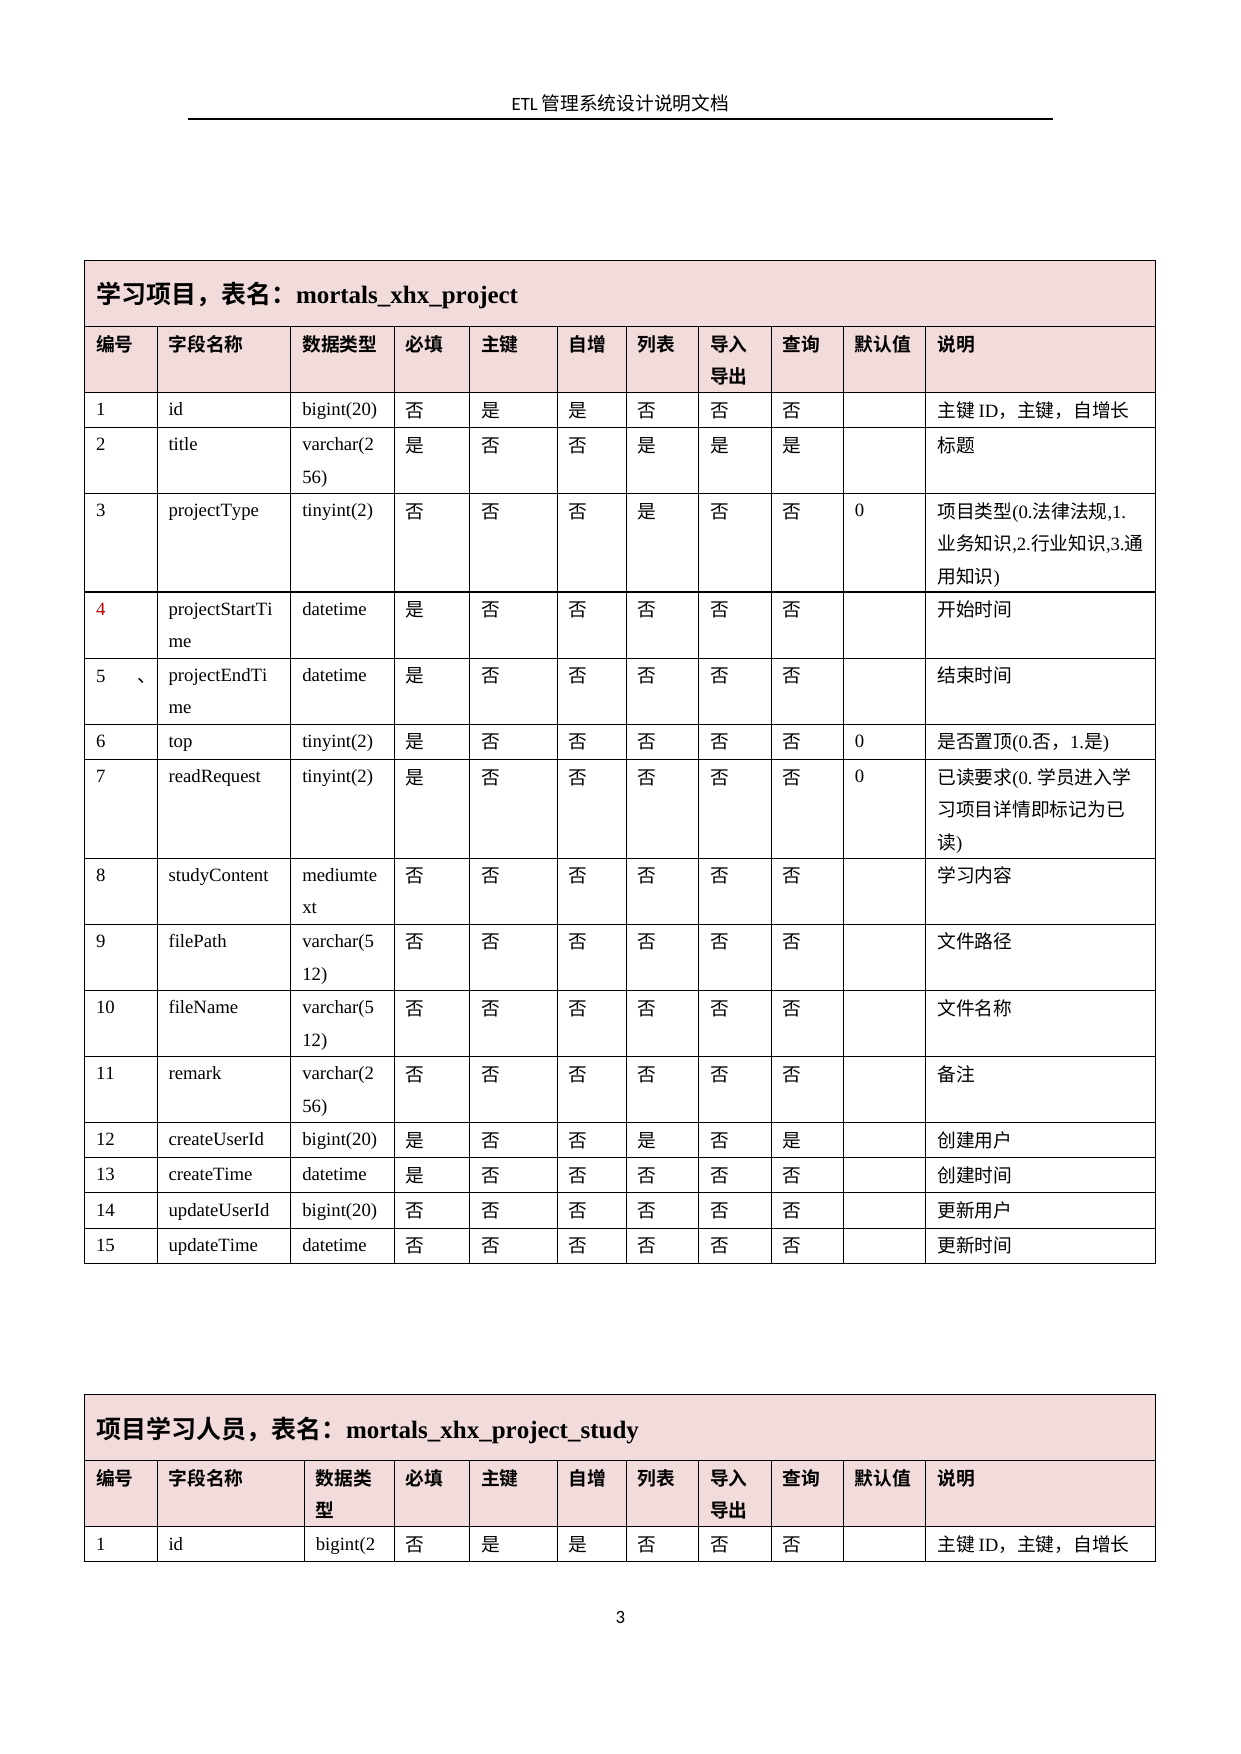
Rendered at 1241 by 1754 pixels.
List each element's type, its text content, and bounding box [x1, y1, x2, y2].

table_cell 否 [470, 428, 557, 493]
table_cell 是 [395, 725, 469, 759]
table_cell bigint(20) [305, 1527, 394, 1561]
table_cell projectEndTime [158, 659, 290, 723]
table_cell 否 [699, 1123, 771, 1157]
table_cell 否 [470, 1158, 557, 1192]
table_cell 否 [627, 1229, 698, 1263]
table_cell [844, 1158, 925, 1192]
table_cell id [158, 393, 290, 427]
table_cell 否 [699, 925, 771, 989]
table_cell createTime [158, 1158, 290, 1192]
table_cell 更新时间 [926, 1229, 1155, 1263]
table_cell 字段名称 [158, 327, 290, 392]
table_cell 否 [470, 925, 557, 989]
table_cell [85, 991, 157, 1056]
table_cell projectType [158, 494, 290, 591]
table_cell [844, 1527, 925, 1561]
table_cell 是 [558, 393, 626, 427]
table_cell bigint(20) [291, 1193, 394, 1227]
table_cell 否 [558, 1123, 626, 1157]
table_cell filePath [158, 925, 290, 989]
table_cell 否 [627, 859, 698, 923]
table_cell 开始时间 [926, 593, 1155, 657]
table_cell [844, 925, 925, 989]
table_cell [844, 428, 925, 493]
table_cell varchar(512) [291, 991, 394, 1056]
table_cell 文件路径 [926, 925, 1155, 989]
table_cell [844, 1229, 925, 1263]
table_cell 否 [558, 725, 626, 759]
table_cell datetime [291, 593, 394, 657]
table_cell 备注 [926, 1057, 1155, 1122]
table_cell datetime [291, 659, 394, 723]
table_cell 主键 [470, 1461, 557, 1526]
table_cell 字段名称 [158, 1461, 304, 1526]
table_cell [85, 494, 157, 591]
table_cell 是 [772, 1123, 843, 1157]
table_cell 是 [699, 428, 771, 493]
table_cell 否 [699, 991, 771, 1056]
table_cell [844, 593, 925, 657]
table_cell 否 [470, 659, 557, 723]
table_cell 是 [627, 428, 698, 493]
table_cell 否 [558, 593, 626, 657]
table_cell [844, 1057, 925, 1122]
table_cell [85, 428, 157, 493]
table_cell projectStartTime [158, 593, 290, 657]
table_cell 否 [558, 494, 626, 591]
table_cell varchar(256) [291, 428, 394, 493]
table_cell 自增 [558, 1461, 626, 1526]
table_cell [85, 1123, 157, 1157]
table_cell 否 [699, 760, 771, 857]
table_cell 否 [627, 1158, 698, 1192]
table_cell [844, 659, 925, 723]
table_cell studyContent [158, 859, 290, 923]
table_cell [844, 1193, 925, 1227]
table_cell 主键 [470, 327, 557, 392]
table_cell 否 [470, 593, 557, 657]
table_cell [85, 760, 157, 857]
table_cell 否 [772, 991, 843, 1056]
table_cell [844, 991, 925, 1056]
table_cell 否 [627, 593, 698, 657]
table_cell remark [158, 1057, 290, 1122]
table_cell 否 [699, 659, 771, 723]
table_cell 否 [627, 393, 698, 427]
table_cell [85, 1527, 157, 1561]
table_cell createUserId [158, 1123, 290, 1157]
table_header 学习项目，表名：mortals_xhx_project [85, 261, 1155, 326]
table_cell 否 [627, 1193, 698, 1227]
table_cell 否 [395, 494, 469, 591]
table_cell 否 [558, 659, 626, 723]
table_cell 否 [627, 725, 698, 759]
table_cell 是 [395, 593, 469, 657]
table_cell 查询 [772, 327, 843, 392]
table_cell 否 [627, 659, 698, 723]
table_cell 否 [772, 760, 843, 857]
table_cell 是 [395, 760, 469, 857]
table_cell 是 [772, 428, 843, 493]
table_cell 必填 [395, 327, 469, 392]
table_cell 否 [772, 494, 843, 591]
table_cell 更新用户 [926, 1193, 1155, 1227]
table_cell 项目类型(0.法律法规,1.业务知识,2.行业知识,3.通用知识) [926, 494, 1155, 591]
table_cell 否 [395, 1057, 469, 1122]
table_cell 是 [395, 659, 469, 723]
table_cell 是 [627, 1123, 698, 1157]
table_cell 否 [558, 760, 626, 857]
table_cell 默认值 [844, 1461, 925, 1526]
table_cell 默认值 [844, 327, 925, 392]
table_cell 否 [772, 1158, 843, 1192]
table_cell [85, 393, 157, 427]
table_cell 否 [558, 1193, 626, 1227]
table_cell updateUserId [158, 1193, 290, 1227]
table_cell 否 [627, 991, 698, 1056]
table_cell 否 [699, 1527, 771, 1561]
table_cell 导入导出 [699, 1461, 771, 1526]
table_cell 0 [844, 760, 925, 857]
table_cell 是 [395, 1123, 469, 1157]
table_cell 列表 [627, 327, 698, 392]
table_cell 否 [699, 859, 771, 923]
table_cell datetime [291, 1229, 394, 1263]
table_cell 否 [699, 1158, 771, 1192]
table_cell [844, 1123, 925, 1157]
table_cell 否 [395, 1527, 469, 1561]
table_cell 否 [470, 760, 557, 857]
table_cell 否 [772, 1193, 843, 1227]
table_cell updateTime [158, 1229, 290, 1263]
table_cell 否 [772, 725, 843, 759]
table_cell 否 [558, 1057, 626, 1122]
table_cell 否 [470, 1123, 557, 1157]
table_cell 否 [395, 859, 469, 923]
table_cell 是 [395, 428, 469, 493]
table_cell 是 [395, 1158, 469, 1192]
table_cell 否 [395, 1193, 469, 1227]
table_cell 数据类型 [291, 327, 394, 392]
table_cell [85, 1193, 157, 1227]
table_cell 编号 [85, 327, 157, 392]
table_cell 主键ID，主键，自增长 [926, 393, 1155, 427]
table_cell 数据类型 [305, 1461, 394, 1526]
table_cell [844, 859, 925, 923]
table_cell fileName [158, 991, 290, 1056]
table_cell 否 [558, 859, 626, 923]
table_cell 否 [699, 725, 771, 759]
table_cell 否 [470, 1193, 557, 1227]
table_cell 否 [772, 393, 843, 427]
table_cell [85, 925, 157, 989]
table_cell 主键ID，主键，自增长 [926, 1527, 1155, 1561]
table_cell 否 [772, 593, 843, 657]
table_cell 已读要求(0. 学员进入学习项目详情即标记为已读) [926, 760, 1155, 857]
table_cell title [158, 428, 290, 493]
table_cell 文件名称 [926, 991, 1155, 1056]
table_cell 否 [699, 393, 771, 427]
table_cell 列表 [627, 1461, 698, 1526]
table_cell 查询 [772, 1461, 843, 1526]
table_cell 否 [772, 925, 843, 989]
table_cell 是 [558, 1527, 626, 1561]
table_cell [85, 1057, 157, 1122]
table_cell 0 [844, 494, 925, 591]
table_cell [85, 1229, 157, 1263]
table_cell 否 [699, 593, 771, 657]
table_cell 否 [558, 428, 626, 493]
table_cell 否 [772, 859, 843, 923]
table_cell id [158, 1527, 304, 1561]
table_cell 否 [395, 925, 469, 989]
table_cell 否 [772, 1229, 843, 1263]
table_cell 否 [558, 991, 626, 1056]
table_cell 否 [699, 494, 771, 591]
table_cell 否 [627, 760, 698, 857]
table_cell 否 [772, 659, 843, 723]
table_cell 标题 [926, 428, 1155, 493]
table_cell [85, 859, 157, 923]
table_cell 自增 [558, 327, 626, 392]
table_cell 否 [470, 494, 557, 591]
table_cell tinyint(2) [291, 494, 394, 591]
table_cell 说明 [926, 1461, 1155, 1526]
table_cell mediumtext [291, 859, 394, 923]
table_cell 否 [699, 1057, 771, 1122]
table_cell varchar(512) [291, 925, 394, 989]
table_cell 是 [470, 393, 557, 427]
table_cell 否 [558, 1229, 626, 1263]
table_cell 是 [627, 494, 698, 591]
table_cell 否 [395, 393, 469, 427]
table_cell 说明 [926, 327, 1155, 392]
table_cell 创建时间 [926, 1158, 1155, 1192]
table_cell 必填 [395, 1461, 469, 1526]
table_cell 否 [627, 1527, 698, 1561]
table_cell 否 [395, 1229, 469, 1263]
table_cell 否 [470, 991, 557, 1056]
table_cell tinyint(2) [291, 760, 394, 857]
table_cell 否 [627, 1057, 698, 1122]
table_cell 否 [627, 925, 698, 989]
table_cell 否 [558, 1158, 626, 1192]
table_cell [844, 393, 925, 427]
table_cell [85, 1158, 157, 1192]
table_cell 否 [699, 1229, 771, 1263]
table_cell 否 [470, 1057, 557, 1122]
table_cell 否 [395, 991, 469, 1056]
table_cell 0 [844, 725, 925, 759]
table_cell 否 [772, 1057, 843, 1122]
table_cell 导入导出 [699, 327, 771, 392]
table_cell 、 [85, 659, 157, 723]
table_cell 编号 [85, 1461, 157, 1526]
table_cell 否 [772, 1527, 843, 1561]
table_cell 是否置顶(0.否，1.是) [926, 725, 1155, 759]
table_cell 结束时间 [926, 659, 1155, 723]
table_cell 否 [470, 859, 557, 923]
table_cell 否 [699, 1193, 771, 1227]
table_cell 学习内容 [926, 859, 1155, 923]
table_cell bigint(20) [291, 393, 394, 427]
table_cell top [158, 725, 290, 759]
table_cell varchar(256) [291, 1057, 394, 1122]
table_cell 否 [470, 725, 557, 759]
table_cell readRequest [158, 760, 290, 857]
table_cell 创建用户 [926, 1123, 1155, 1157]
table_cell 否 [470, 1229, 557, 1263]
table_cell [85, 593, 157, 657]
table_cell bigint(20) [291, 1123, 394, 1157]
table_cell datetime [291, 1158, 394, 1192]
table_cell 否 [558, 925, 626, 989]
table_cell tinyint(2) [291, 725, 394, 759]
table_cell 是 [470, 1527, 557, 1561]
table_header 项目学习人员，表名：mortals_xhx_project_study [85, 1395, 1155, 1460]
table_cell [85, 725, 157, 759]
